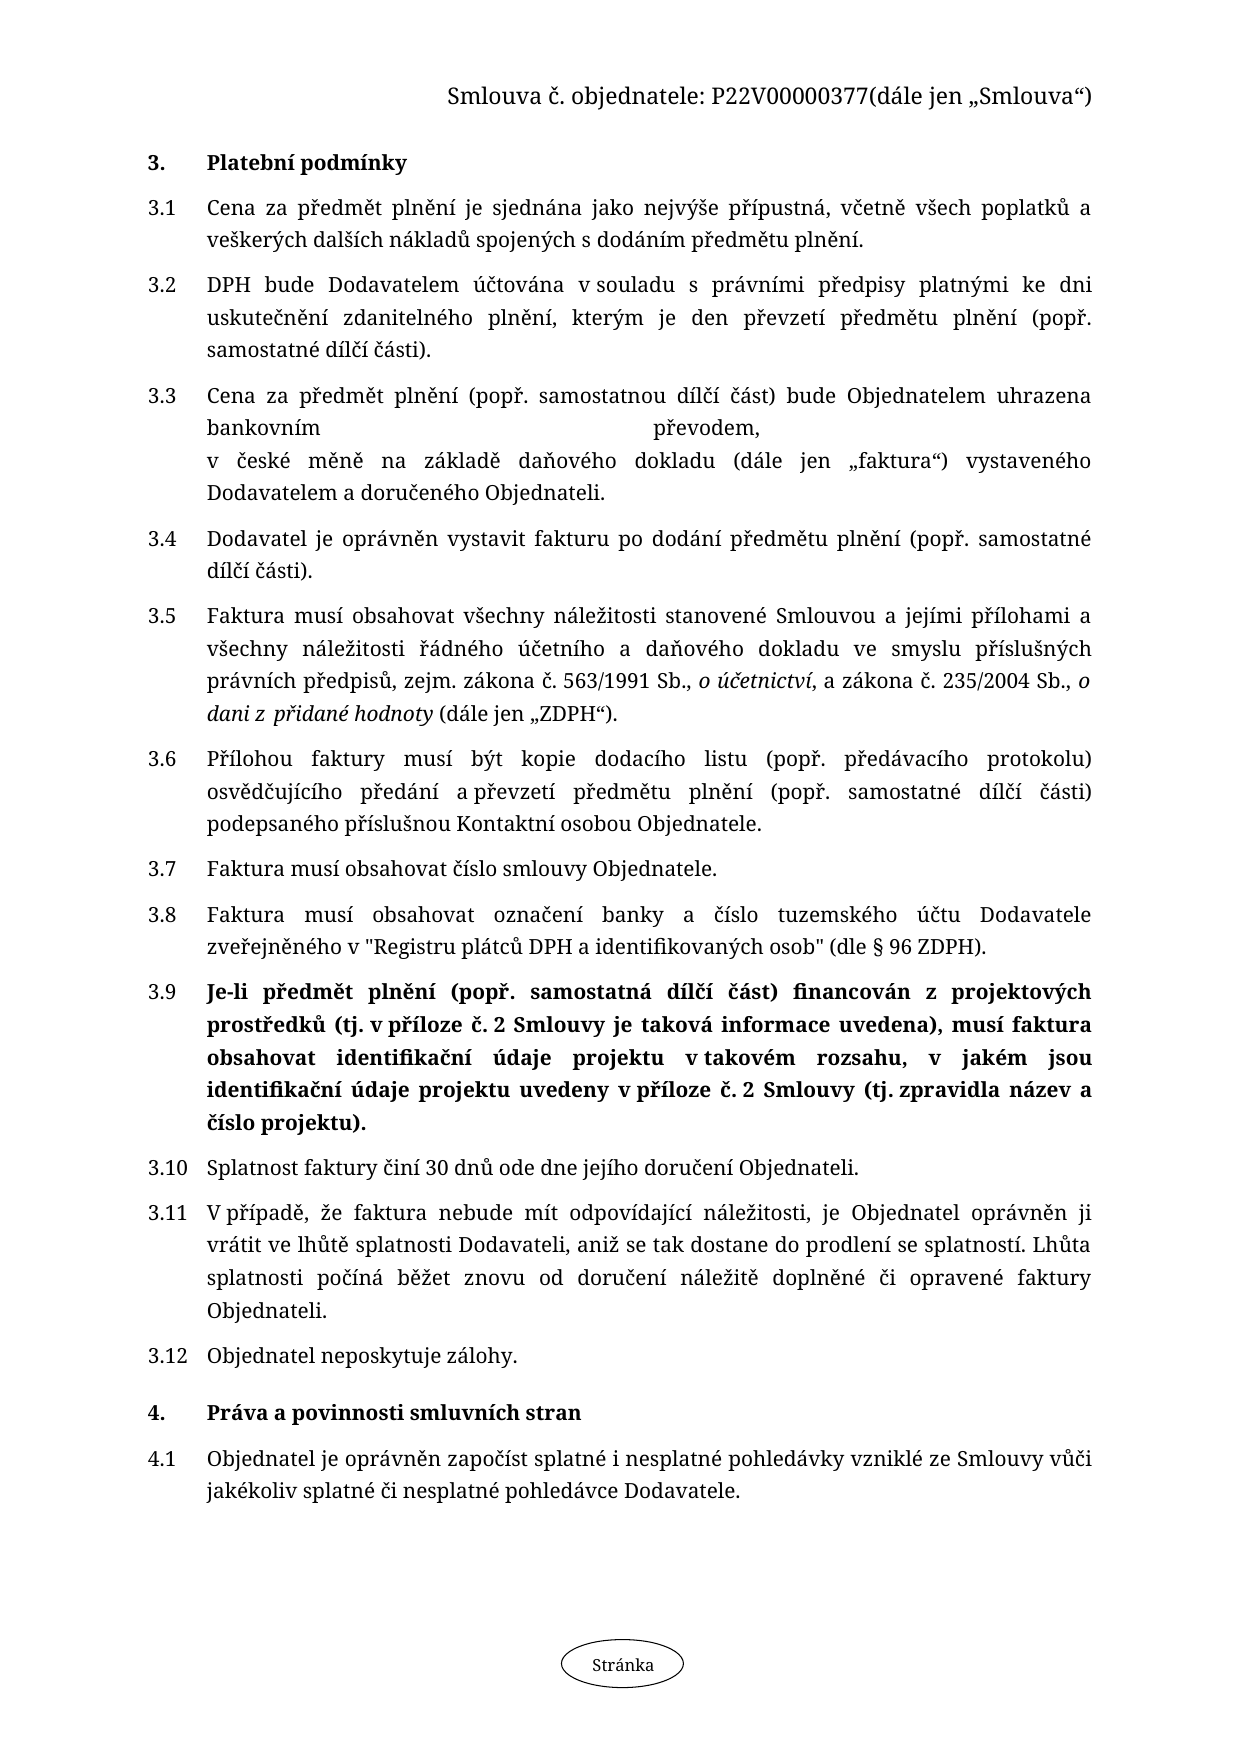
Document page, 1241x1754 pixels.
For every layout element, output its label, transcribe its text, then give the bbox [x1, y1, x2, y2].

list Je-li předmět plnění (popř. samostatná dílčí část) financován z projektových prostředků (tj. v příloze č. 2 Smlouvy je taková informace uvedena), musí faktura obsahovat identifikační údaje projektu v takovém rozsahu, v jakém jsou identifikační údaje projektu uvedeny v příloze č. 2 Smlouvy (tj. zpravidla název a číslo projektu). [148, 977, 1093, 1136]
list Cena za předmět plnění (popř. samostatnou dílčí část) bude Objednatelem uhrazena bankovním převodem, v české měně na základě daňového dokladu (dále jen „faktura“) vystaveného Dodavatelem a doručeného Objednateli. [148, 381, 1093, 507]
list Faktura musí obsahovat označení banky a číslo tuzemského účtu Dodavatele zveřejněného v "Registru plátců DPH a identifikovaných osob" (dle § 96 ZDPH). [148, 900, 1093, 961]
list Dodavatel je oprávněn vystavit fakturu po dodání předmětu plnění (popř. samostatné dílčí části). [148, 524, 1093, 585]
list Faktura musí obsahovat číslo smlouvy Objednatele. [148, 854, 1093, 883]
list Přílohou faktury musí být kopie dodacího listu (popř. předávacího protokolu) osvědčujícího předání a převzetí předmětu plnění (popř. samostatné dílčí části) podepsaného příslušnou Kontaktní osobou Objednatele. [148, 744, 1093, 838]
list Objednatel neposkytuje zálohy. [148, 1341, 1093, 1369]
list V případě, že faktura nebude mít odpovídající náležitosti, je Objednatel oprávněn ji vrátit ve lhůtě splatnosti Dodavateli, aniž se tak dostane do prodlení se splatností. Lhůta splatnosti počíná běžet znovu od doručení náležitě doplněné či opravené faktury Objednateli. [148, 1198, 1093, 1324]
list Objednatel je oprávněn započíst splatné i nesplatné pohledávky vzniklé ze Smlouvy vůči jakékoliv splatné či nesplatné pohledávce Dodavatele. [148, 1444, 1093, 1505]
list Splatnost faktury činí 30 dnů ode dne jejího doručení Objednateli. [148, 1153, 1093, 1181]
list Práva a povinnosti smluvních stran [148, 1398, 1093, 1427]
list Cena za předmět plnění je sjednána jako nejvýše přípustná, včetně všech poplatků a veškerých dalších nákladů spojených s dodáním předmětu plnění. [148, 193, 1093, 254]
list Faktura musí obsahovat všechny náležitosti stanovené Smlouvou a jejími přílohami a všechny náležitosti řádného účetního a daňového dokladu ve smyslu příslušných právních předpisů, zejm. zákona č. 563/1991 Sb., o účetnictví, a zákona č. 235/2004 Sb., o dani z přidané hodnoty (dále jen „ZDPH“). [148, 601, 1093, 728]
list DPH bude Dodavatelem účtována v souladu s právními předpisy platnými ke dni uskutečnění zdanitelného plnění, kterým je den převzetí předmětu plnění (popř. samostatné dílčí části). [148, 270, 1093, 364]
list Platební podmínky [148, 148, 1093, 176]
